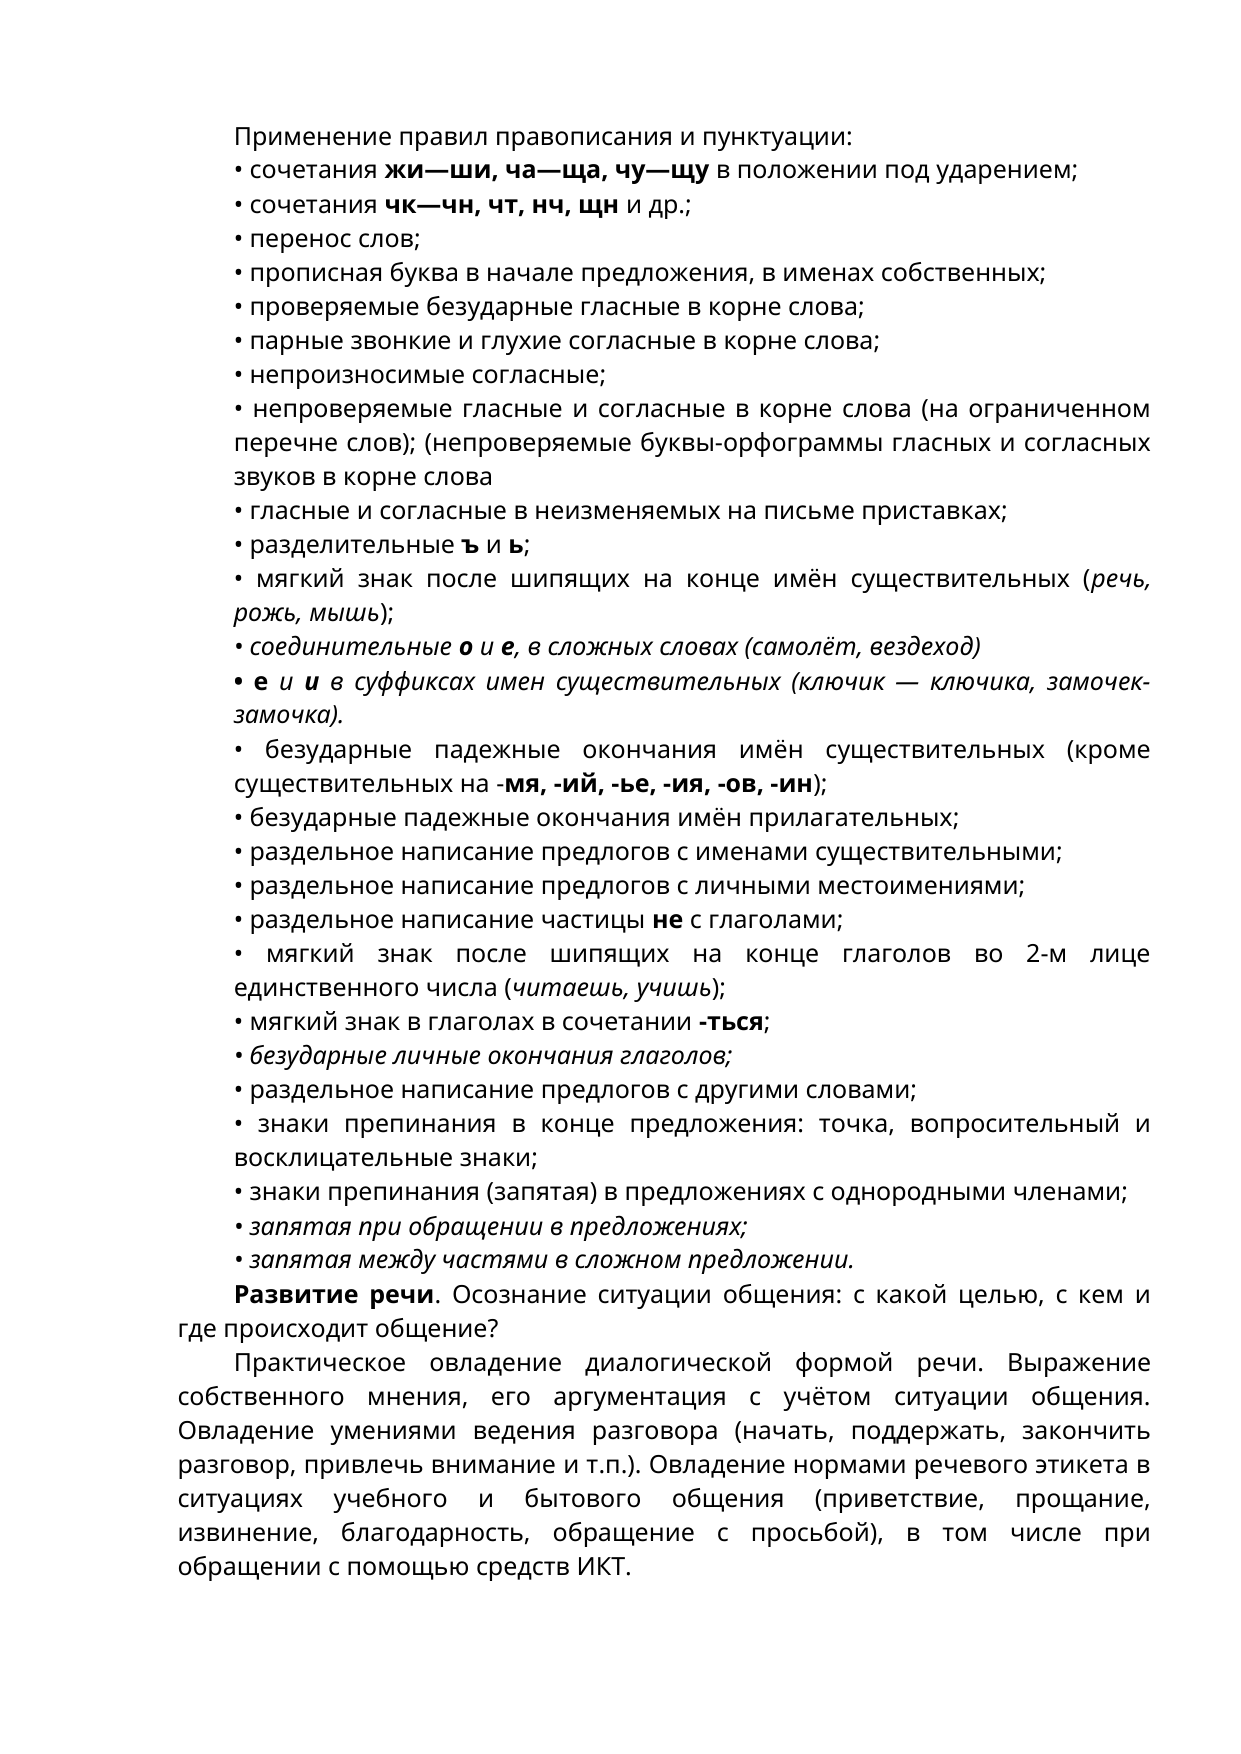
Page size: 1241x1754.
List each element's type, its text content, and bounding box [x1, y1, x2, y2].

text • проверяемые безударные гласные в корне слова; [233, 288, 1152, 322]
text • раздельное написание частицы не с глаголами; [233, 902, 1152, 936]
text • перенос слов; [233, 220, 1152, 254]
text • раздельное написание предлогов с другими словами; [233, 1072, 1152, 1106]
text Развитие речи. Осознание ситуации общения: с какой целью, с кем и где происходит общение? [177, 1276, 1152, 1344]
text • парные звонкие и глухие согласные в корне слова; [233, 322, 1152, 357]
text • непроверяемые гласные и согласные в корне слова (на ограниченном перечне слов); (непроверяемые буквы-орфограммы гласных и согласных звуков в корне слова [233, 391, 1152, 493]
text • сочетания жи—ши, ча—ща, чу—щу в положении под ударением; [233, 152, 1152, 186]
text • знаки препинания в конце предложения: точка, вопросительный и восклицательные знаки; [233, 1106, 1152, 1174]
text • раздельное написание предлогов с личными местоимениями; [233, 867, 1152, 902]
text • сочетания чк—чн, чт, нч, щн и др.; [233, 186, 1152, 220]
text • безударные падежные окончания имён прилагательных; [233, 799, 1152, 833]
text • запятая при обращении в предложениях; [233, 1208, 1152, 1242]
text • гласные и согласные в неизменяемых на письме приставках; [233, 493, 1152, 527]
text Применение правил правописания и пунктуации: [177, 118, 1152, 152]
text • е и и в суффиксах имен существительных (ключик — ключика, замочек-замочка). [233, 663, 1152, 731]
text • безударные падежные окончания имён существительных (кроме существительных на -мя, -ий, -ье, -ия, -ов, -ин); [233, 731, 1152, 799]
text • соединительные о и е, в сложных словах (самолёт, вездеход) [233, 629, 1152, 663]
text Практическое овладение диалогической формой речи. Выражение собственного мнения, его аргументация с учётом ситуации общения. Овладение умениями ведения разговора (начать, поддержать, закончить разговор, привлечь внимание и т.п.). Овладение нормами речевого этикета в ситуациях учебного и бытового общения (приветствие, прощание, извинение, благодарность, обращение с просьбой), в том числе при обращении с помощью средств ИКТ. [177, 1344, 1152, 1583]
text • запятая между частями в сложном предложении. [233, 1242, 1152, 1276]
text • мягкий знак в глаголах в сочетании -ться; [233, 1004, 1152, 1038]
text • непроизносимые согласные; [233, 357, 1152, 391]
text • мягкий знак после шипящих на конце имён существительных (речь, рожь, мышь); [233, 561, 1152, 629]
text • прописная буква в начале предложения, в именах собственных; [233, 254, 1152, 288]
text • знаки препинания (запятая) в предложениях с однородными членами; [233, 1174, 1152, 1208]
text • мягкий знак после шипящих на конце глаголов во 2-м лице единственного числа (читаешь, учишь); [233, 936, 1152, 1004]
text • разделительные ъ и ь; [233, 527, 1152, 561]
text • безударные личные окончания глаголов; [233, 1038, 1152, 1072]
text • раздельное написание предлогов с именами существительными; [233, 833, 1152, 867]
